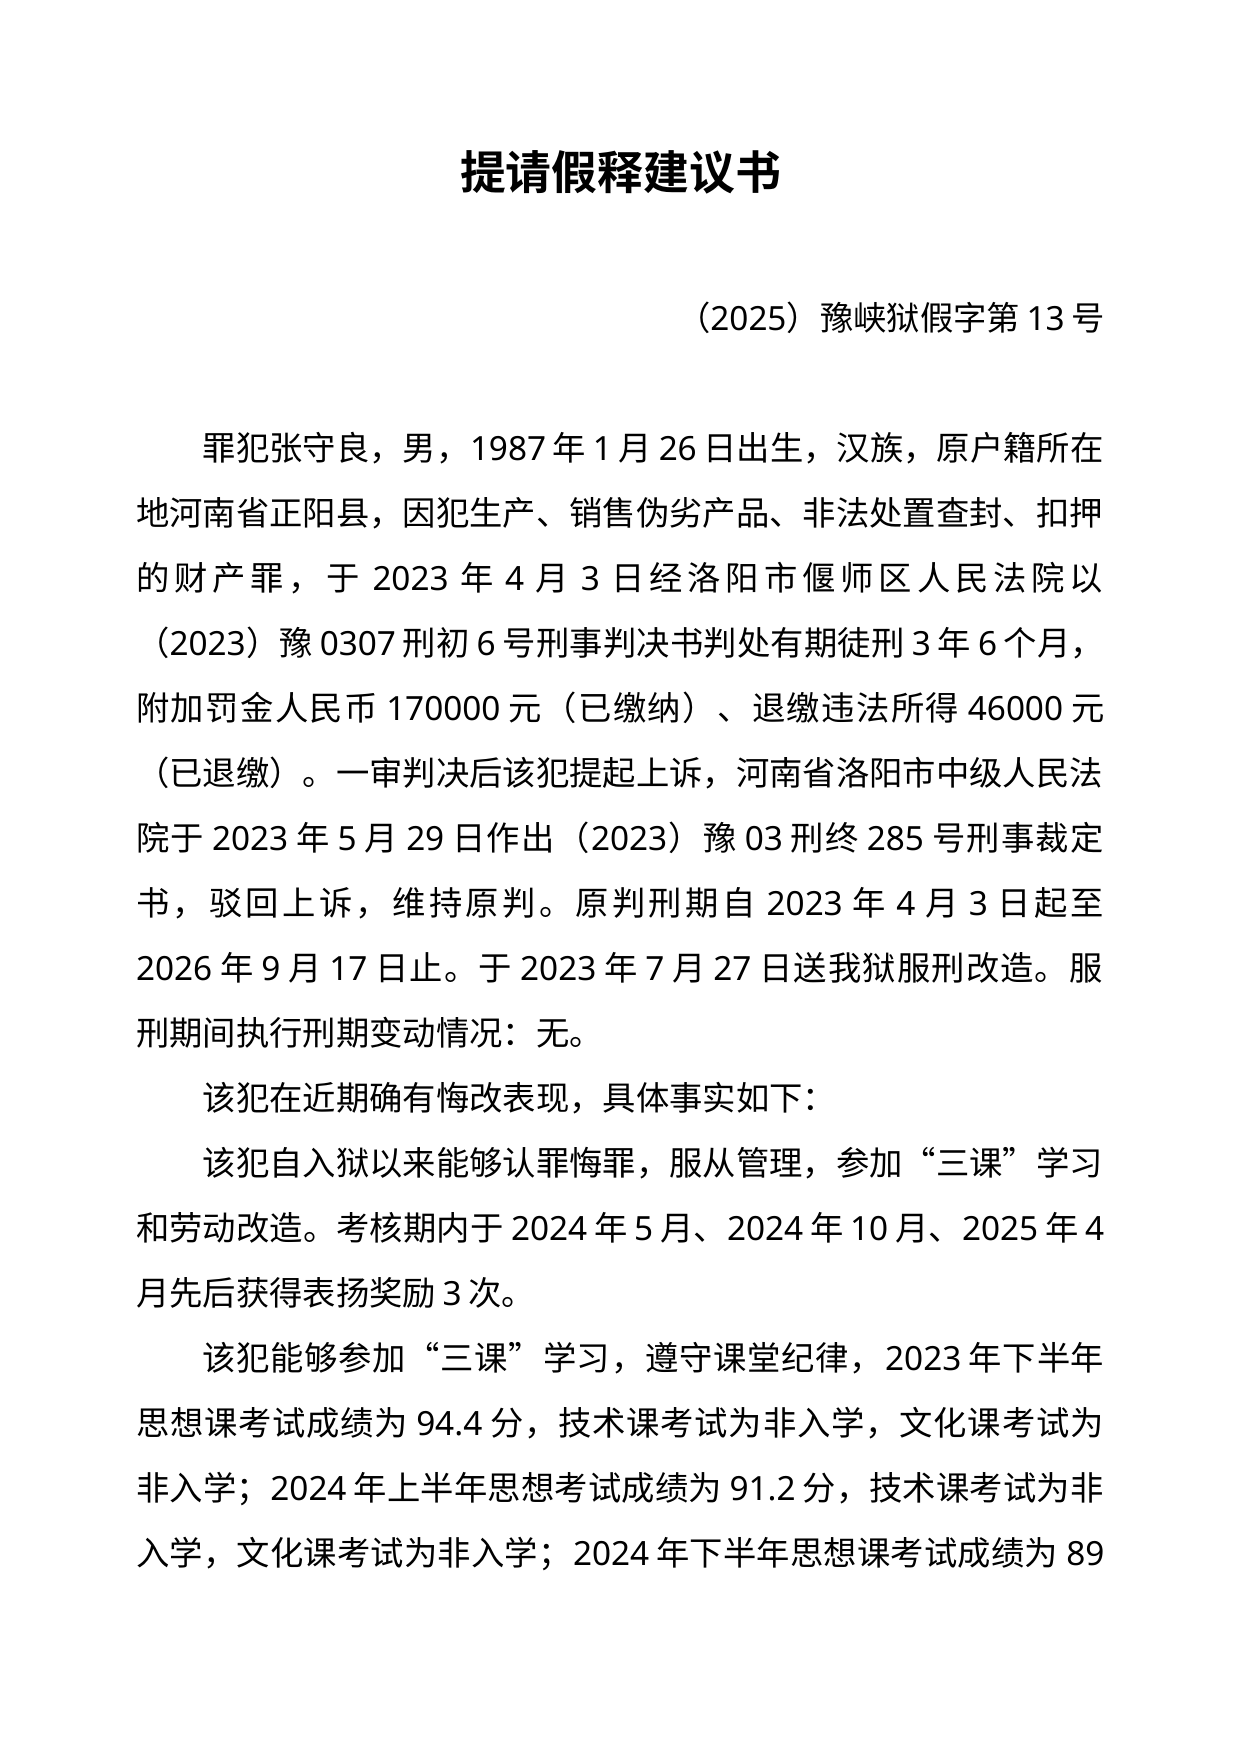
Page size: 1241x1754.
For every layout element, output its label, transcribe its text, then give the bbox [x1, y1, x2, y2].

text 罪犯张守良，男，1987年1月26日出生，汉族，原户籍所在地河南省正阳县，因犯生产、销售伪劣产品、非法处置查封、扣押的财产罪，于2023年4月3日经洛阳市偃师区人民法院以（2023）豫0307刑初6号刑事判决书判处有期徒刑3年6个月，附加罚金人民币170000元（已缴纳）、退缴违法所得46000元（已退缴）。一审判决后该犯提起上诉，河南省洛阳市中级人民法院于2023年5月29日作出（2023）豫03刑终285号刑事裁定书，驳回上诉，维持原判。原判刑期自2023年4月3日起至2026年9月17日止。于2023年7月27日送我狱服刑改造。服刑期间执行刑期变动情况：无。 [136, 413, 1104, 1063]
text （2025）豫峡狱假字第13号 [136, 283, 1104, 348]
text 该犯自入狱以来能够认罪悔罪，服从管理，参加“三课”学习和劳动改造。考核期内于2024年5月、2024年10月、2025年4月先后获得表扬奖励3次。 [136, 1128, 1104, 1323]
text 提请假释建议书 [136, 121, 1104, 218]
text 该犯在近期确有悔改表现，具体事实如下： [136, 1063, 1104, 1128]
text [136, 1323, 1104, 1583]
